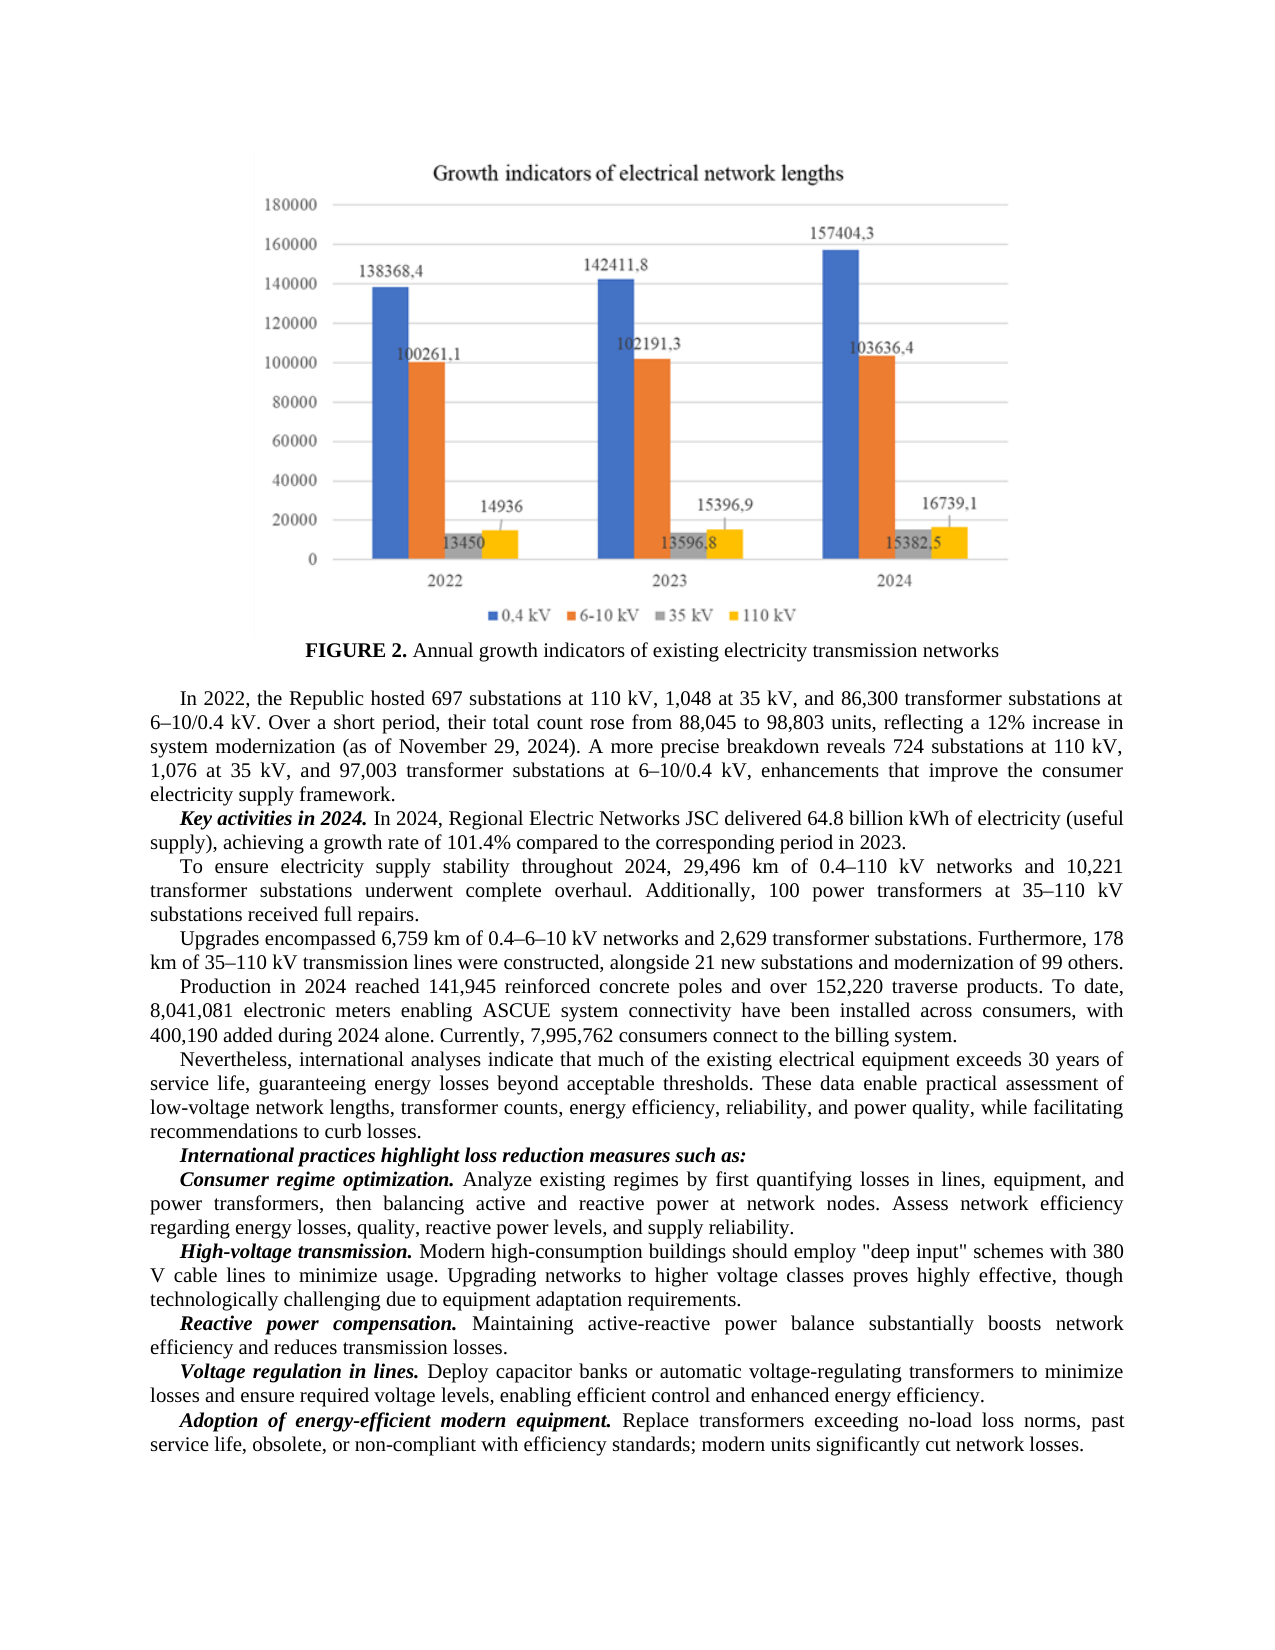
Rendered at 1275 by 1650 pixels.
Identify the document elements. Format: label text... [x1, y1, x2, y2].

text High-voltage transmission. Modern high-consumption buildings should employ "deep input" schemes with 380 V cable lines to minimize usage. Upgrading networks to higher voltage classes proves highly effective, though technologically challenging due to equipment adaptation requirements. [150, 1239, 1125, 1311]
text Key activities in 2024. In 2024, Regional Electric Networks JSC delivered 64.8 billion kWh of electricity (useful supply), achieving a growth rate of 101.4% compared to the corresponding period in 2023. [150, 806, 1125, 854]
text Production in 2024 reached 141,945 reinforced concrete poles and over 152,220 traverse products. To date, 8,041,081 electronic meters enabling ASCUE system connectivity have been installed across consumers, with 400,190 added during 2024 alone. Currently, 7,995,762 consumers connect to the billing system. [150, 974, 1125, 1047]
picture [253, 150, 1022, 638]
text Reactive power compensation. Maintaining active-reactive power balance substantially boosts network efficiency and reduces transmission losses. [150, 1311, 1125, 1359]
text International practices highlight loss reduction measures such as: [150, 1143, 1125, 1167]
text Adoption of energy-efficient modern equipment. Replace transformers exceeding no-load loss norms, past service life, obsolete, or non-compliant with efficiency standards; modern units significantly cut network losses. [150, 1407, 1125, 1456]
text To ensure electricity supply stability throughout 2024, 29,496 km of 0.4–110 kV networks and 10,221 transformer substations underwent complete overhaul. Additionally, 100 power transformers at 35–110 kV substations received full repairs. [150, 854, 1125, 926]
text FIGURE 2. Annual growth indicators of existing electricity transmission networks [150, 637, 1125, 662]
text Nevertheless, international analyses indicate that much of the existing electrical equipment exceeds 30 years of service life, guaranteeing energy losses beyond acceptable thresholds. These data enable practical assessment of low-voltage network lengths, transformer counts, energy efficiency, reliability, and power quality, while facilitating recommendations to curb losses. [150, 1047, 1125, 1143]
text Upgrades encompassed 6,759 km of 0.4–6–10 kV networks and 2,629 transformer substations. Furthermore, 178 km of 35–110 kV transmission lines were constructed, alongside 21 new substations and modernization of 99 others. [150, 926, 1125, 974]
text In 2022, the Republic hosted 697 substations at 110 kV, 1,048 at 35 kV, and 86,300 transformer substations at 6–10/0.4 kV. Over a short period, their total count rose from 88,045 to 98,803 units, reflecting a 12% increase in system modernization (as of November 29, 2024). A more precise breakdown reveals 724 substations at 110 kV, 1,076 at 35 kV, and 97,003 transformer substations at 6–10/0.4 kV, enhancements that improve the consumer electricity supply framework. [150, 686, 1125, 806]
text Consumer regime optimization. Analyze existing regimes by first quantifying losses in lines, equipment, and power transformers, then balancing active and reactive power at network nodes. Assess network efficiency regarding energy losses, quality, reactive power levels, and supply reliability. [150, 1167, 1125, 1239]
text Voltage regulation in lines. Deploy capacitor banks or automatic voltage-regulating transformers to minimize losses and ensure required voltage levels, enabling efficient control and enhanced energy efficiency. [150, 1359, 1125, 1407]
